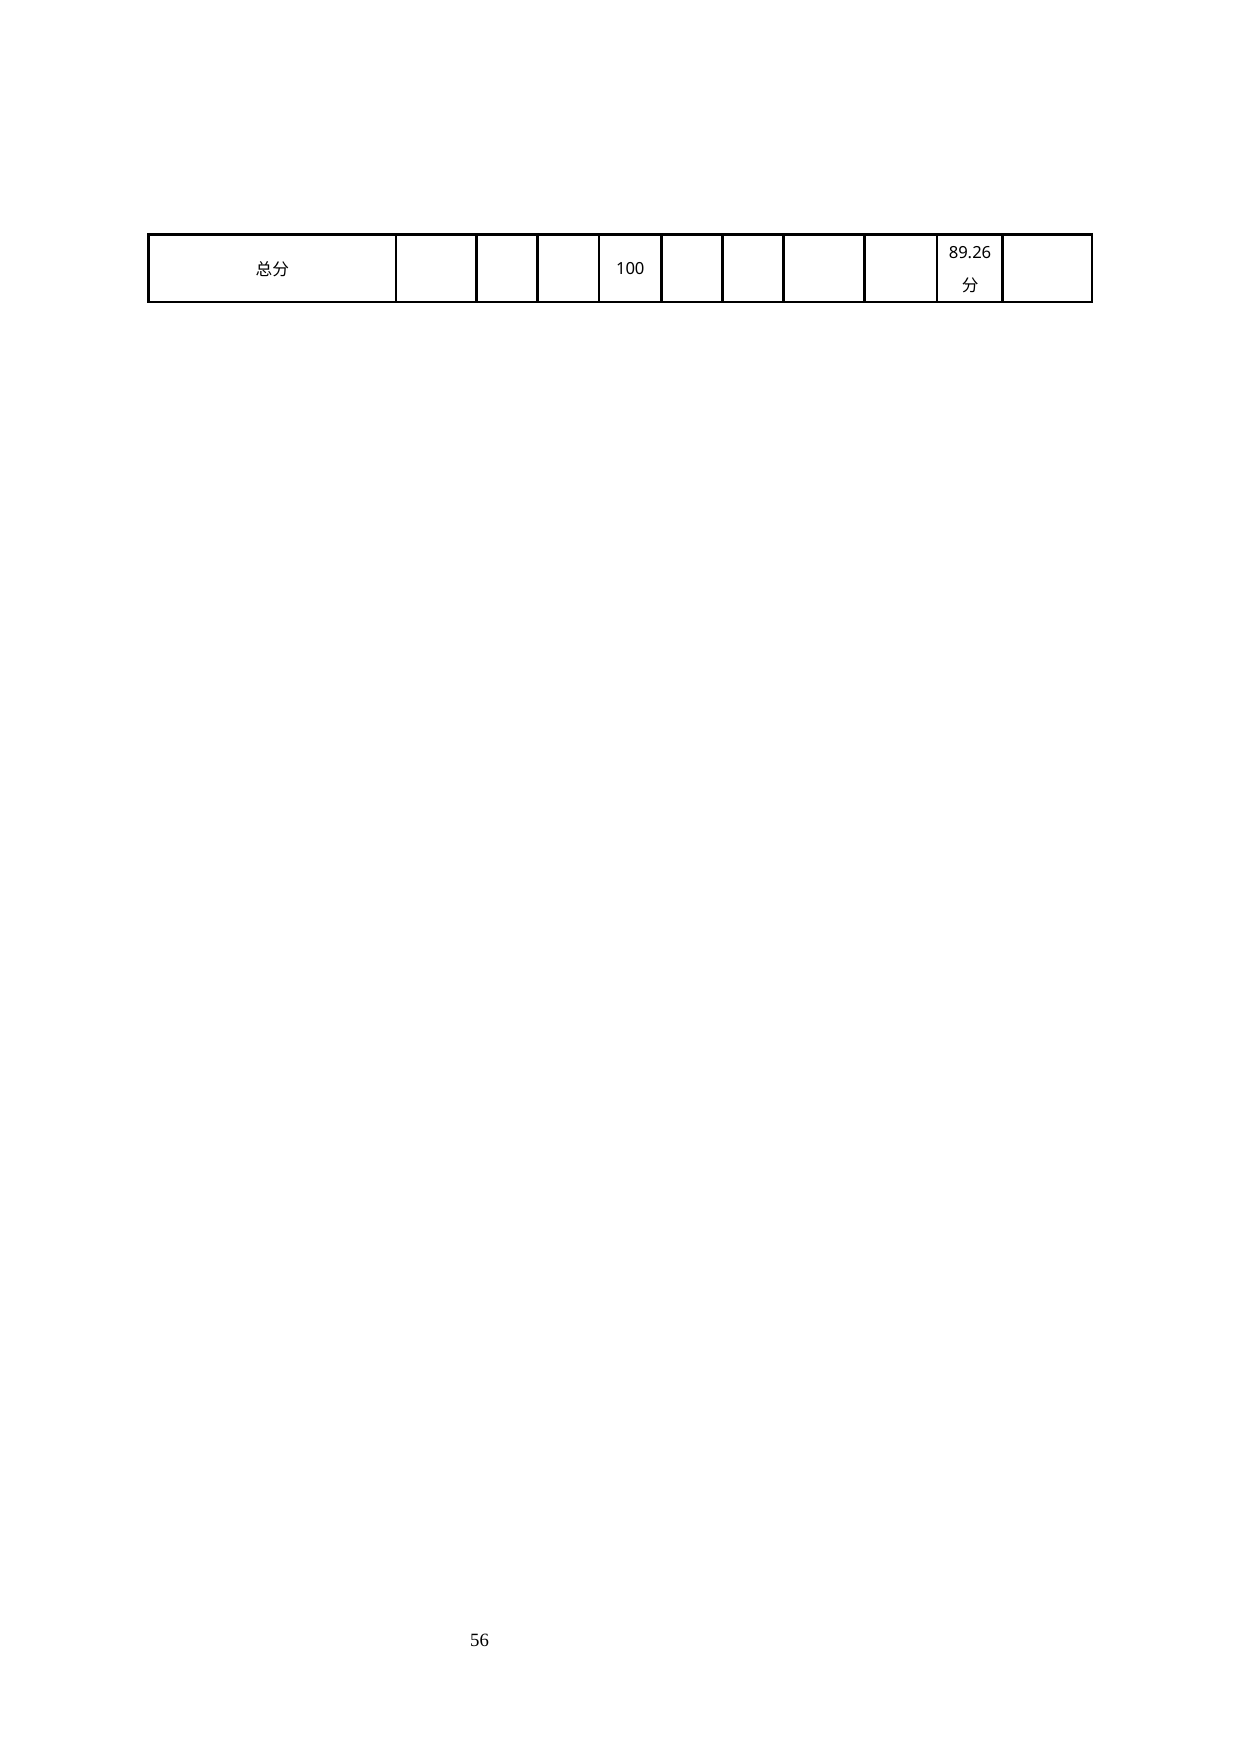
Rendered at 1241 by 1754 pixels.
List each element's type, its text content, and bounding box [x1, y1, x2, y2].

table_cell [1004, 236, 1091, 301]
table_cell [478, 236, 536, 301]
table_cell [397, 236, 475, 301]
table_cell [663, 236, 721, 301]
table_cell [724, 236, 782, 301]
table_cell 89.26分 [938, 236, 1001, 301]
table_cell 总分 [150, 236, 395, 301]
table_cell [785, 236, 863, 301]
table_cell [866, 236, 936, 301]
table_cell 100 [600, 236, 660, 301]
table_cell [539, 236, 598, 301]
